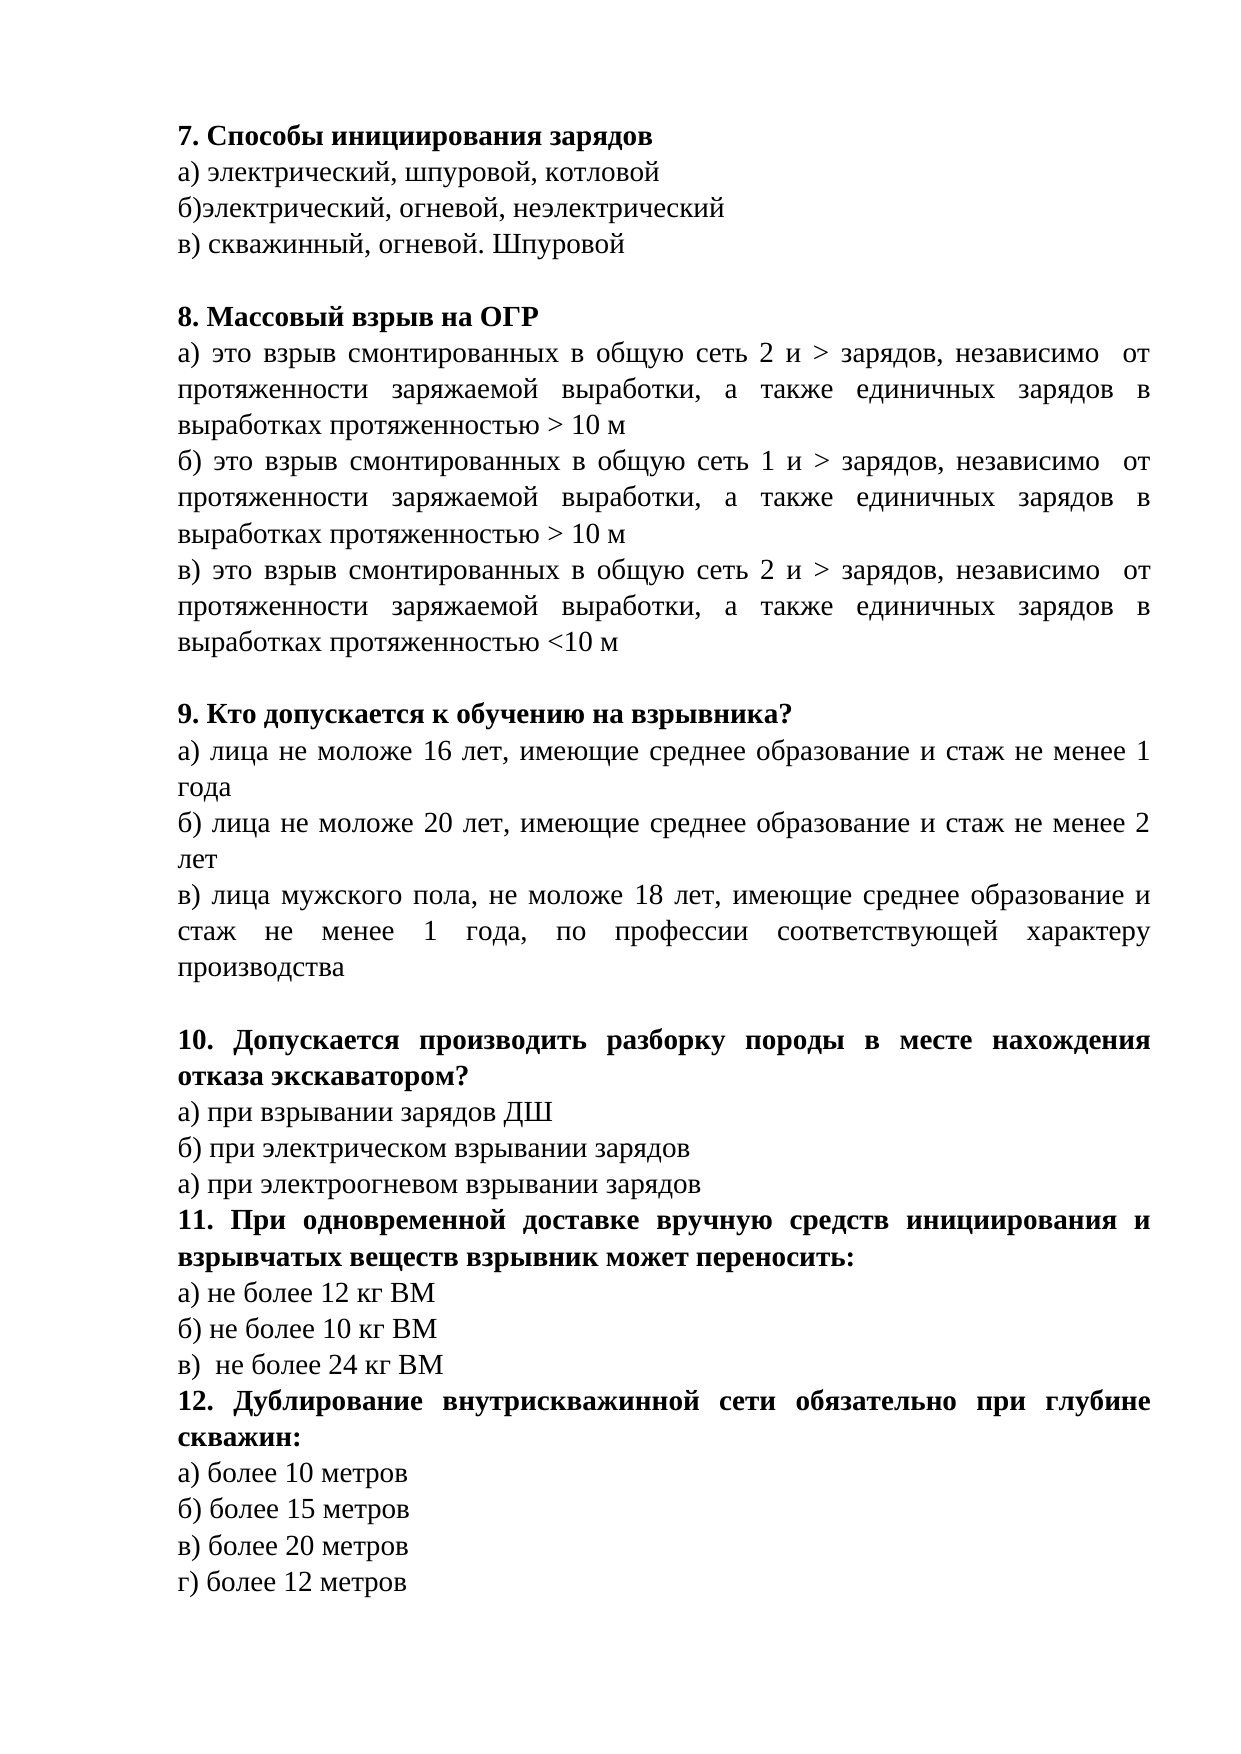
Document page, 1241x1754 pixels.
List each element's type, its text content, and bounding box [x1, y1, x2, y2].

text 10. Допускается производить разборку породы в месте нахождения отказа экскаватором? [177, 1022, 1152, 1091]
text а) при электроогневом взрывании зарядов [177, 1166, 1152, 1200]
text в) не более 24 кг ВМ [177, 1347, 1152, 1381]
text 8. Массовый взрыв на ОГР [177, 299, 1152, 332]
text а) не более 12 кг ВМ [177, 1275, 1152, 1308]
text а) это взрыв смонтированных в общую сеть 2 и ˃ зарядов, независимо от протяженности заряжаемой выработки, а также единичных зарядов в выработках протяженностью ˃ 10 м [177, 335, 1152, 441]
text а) лица не моложе 16 лет, имеющие среднее образование и стаж не менее 1 года [177, 733, 1152, 802]
text в) скважинный, огневой. Шпуровой [177, 227, 1152, 260]
text а) электрический, шпуровой, котловой [177, 154, 1152, 188]
text б) не более 10 кг ВМ [177, 1311, 1152, 1344]
text 11. При одновременной доставке вручную средств инициирования и взрывчатых веществ взрывник может переносить: [177, 1202, 1152, 1272]
text в) лица мужского пола, не моложе 18 лет, имеющие среднее образование и стаж не менее 1 года, по профессии соответствующей характеру производства [177, 877, 1152, 983]
text в) более 20 метров [177, 1528, 1152, 1561]
text 7. Способы инициирования зарядов [177, 118, 1152, 152]
text а) более 10 метров [177, 1456, 1152, 1489]
text 9. Кто допускается к обучению на взрывника? [177, 696, 1152, 730]
text б)электрический, огневой, неэлектрический [177, 190, 1152, 224]
text в) это взрыв смонтированных в общую сеть 2 и ˃ зарядов, независимо от протяженности заряжаемой выработки, а также единичных зарядов в выработках протяженностью ˂10 м [177, 552, 1152, 658]
text б) более 15 метров [177, 1492, 1152, 1525]
text б) при электрическом взрывании зарядов [177, 1130, 1152, 1164]
text а) при взрывании зарядов ДШ [177, 1094, 1152, 1128]
text б) лица не моложе 20 лет, имеющие среднее образование и стаж не менее 2 лет [177, 805, 1152, 874]
text б) это взрыв смонтированных в общую сеть 1 и ˃ зарядов, независимо от протяженности заряжаемой выработки, а также единичных зарядов в выработках протяженностью ˃ 10 м [177, 443, 1152, 549]
text 12. Дублирование внутрискважинной сети обязательно при глубине скважин: [177, 1383, 1152, 1453]
text г) более 12 метров [177, 1564, 1152, 1597]
